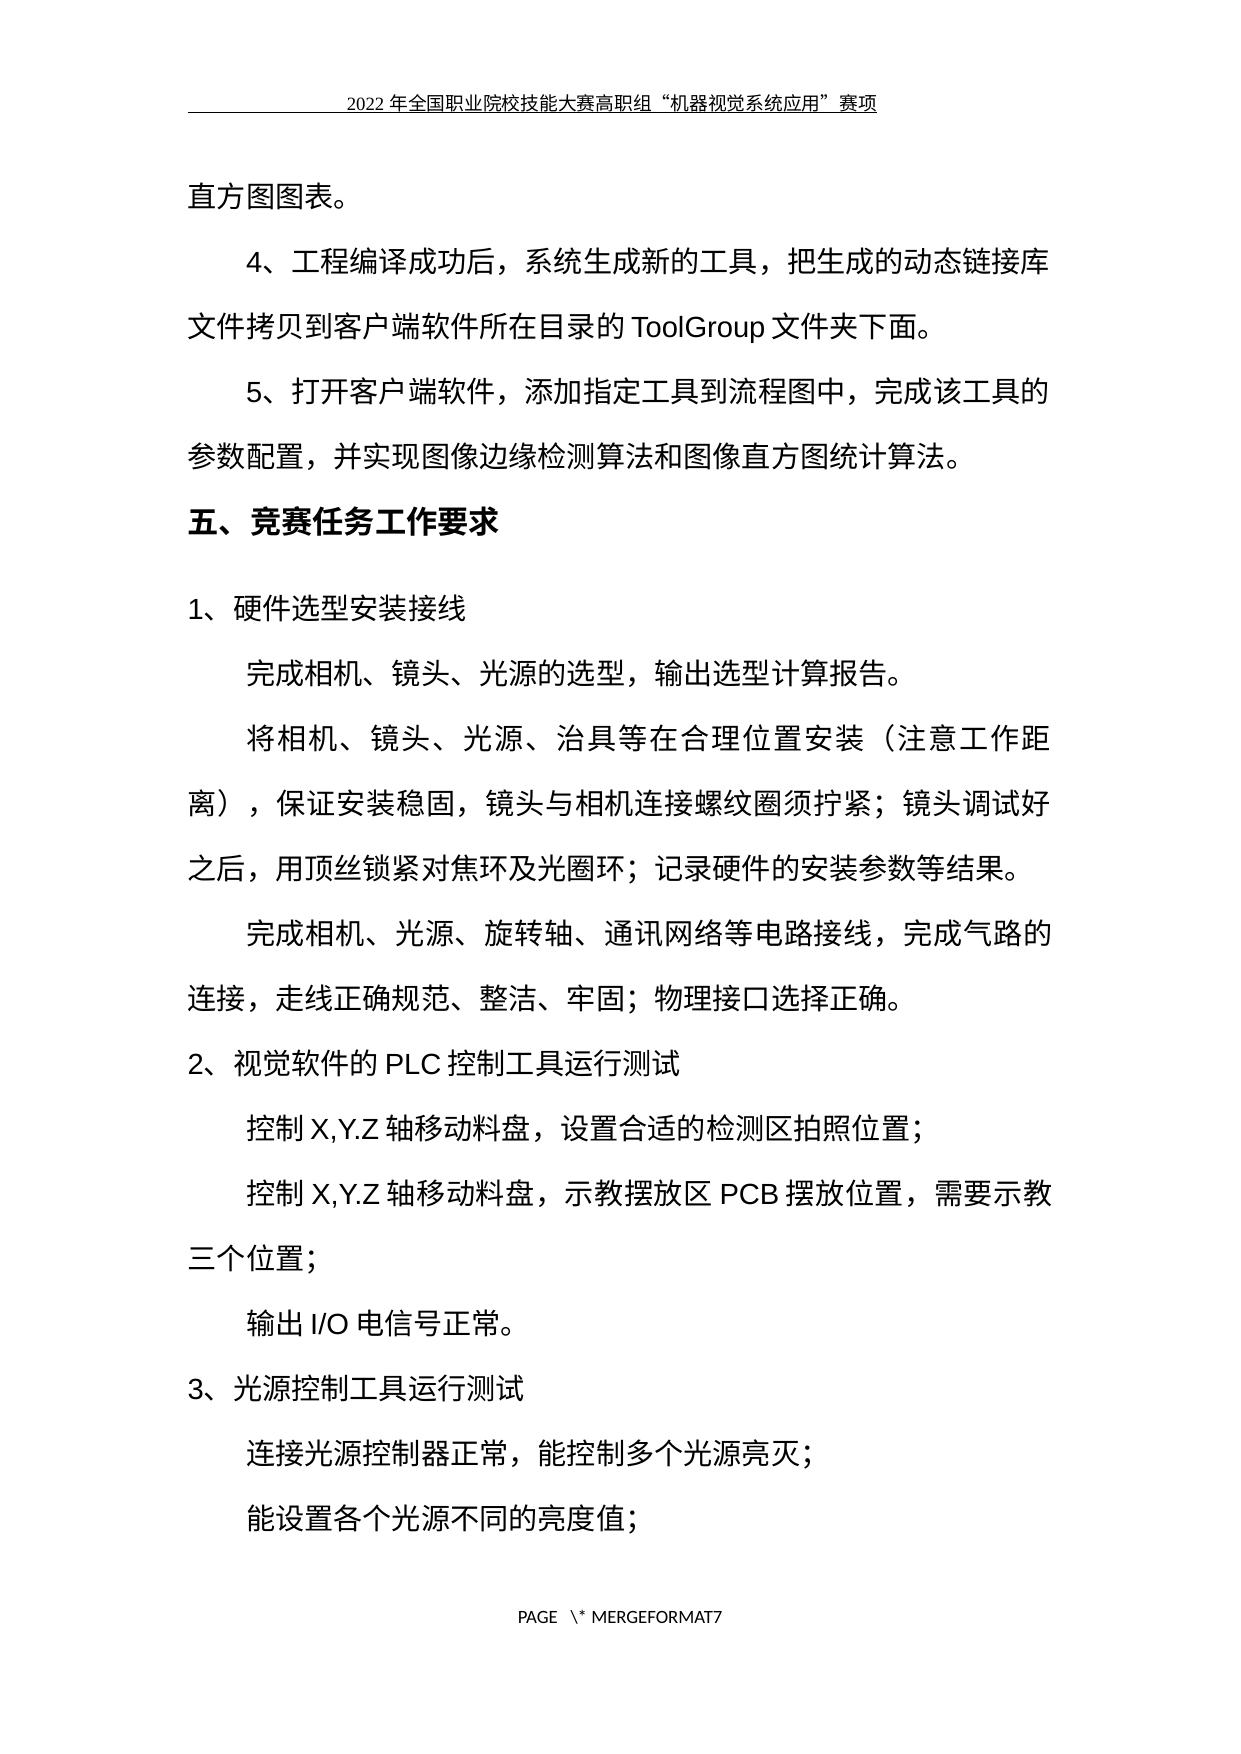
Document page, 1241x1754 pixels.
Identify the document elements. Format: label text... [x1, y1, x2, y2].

text 将相机、镜头、光源、治具等在合理位置安装（注意工作距离），保证安装稳固，镜头与相机连接螺纹圈须拧紧；镜头调试好之后，用顶丝锁紧对焦环及光圈环；记录硬件的安装参数等结果。 [187, 704, 1053, 899]
text 能设置各个光源不同的亮度值； [187, 1484, 1053, 1549]
text 控制X,Y.Z轴移动料盘，设置合适的检测区拍照位置； [187, 1094, 1053, 1159]
text 3、光源控制工具运行测试 [187, 1354, 1053, 1419]
text 4、工程编译成功后，系统生成新的工具，把生成的动态链接库文件拷贝到客户端软件所在目录的ToolGroup文件夹下面。 [187, 227, 1053, 357]
text 输出I/O电信号正常。 [187, 1289, 1053, 1354]
text 完成相机、光源、旋转轴、通讯网络等电路接线，完成气路的连接，走线正确规范、整洁、牢固；物理接口选择正确。 [187, 899, 1053, 1029]
text 连接光源控制器正常，能控制多个光源亮灭； [187, 1419, 1053, 1484]
text 1、硬件选型安装接线 [187, 574, 1053, 639]
text 5、打开客户端软件，添加指定工具到流程图中，完成该工具的参数配置，并实现图像边缘检测算法和图像直方图统计算法。 [187, 357, 1053, 487]
text 控制X,Y.Z轴移动料盘，示教摆放区PCB摆放位置，需要示教三个位置； [187, 1159, 1053, 1289]
text 2、视觉软件的PLC控制工具运行测试 [187, 1029, 1053, 1094]
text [187, 162, 1053, 227]
text 五、竞赛任务工作要求 [187, 487, 1053, 552]
text 完成相机、镜头、光源的选型，输出选型计算报告。 [187, 639, 1053, 704]
